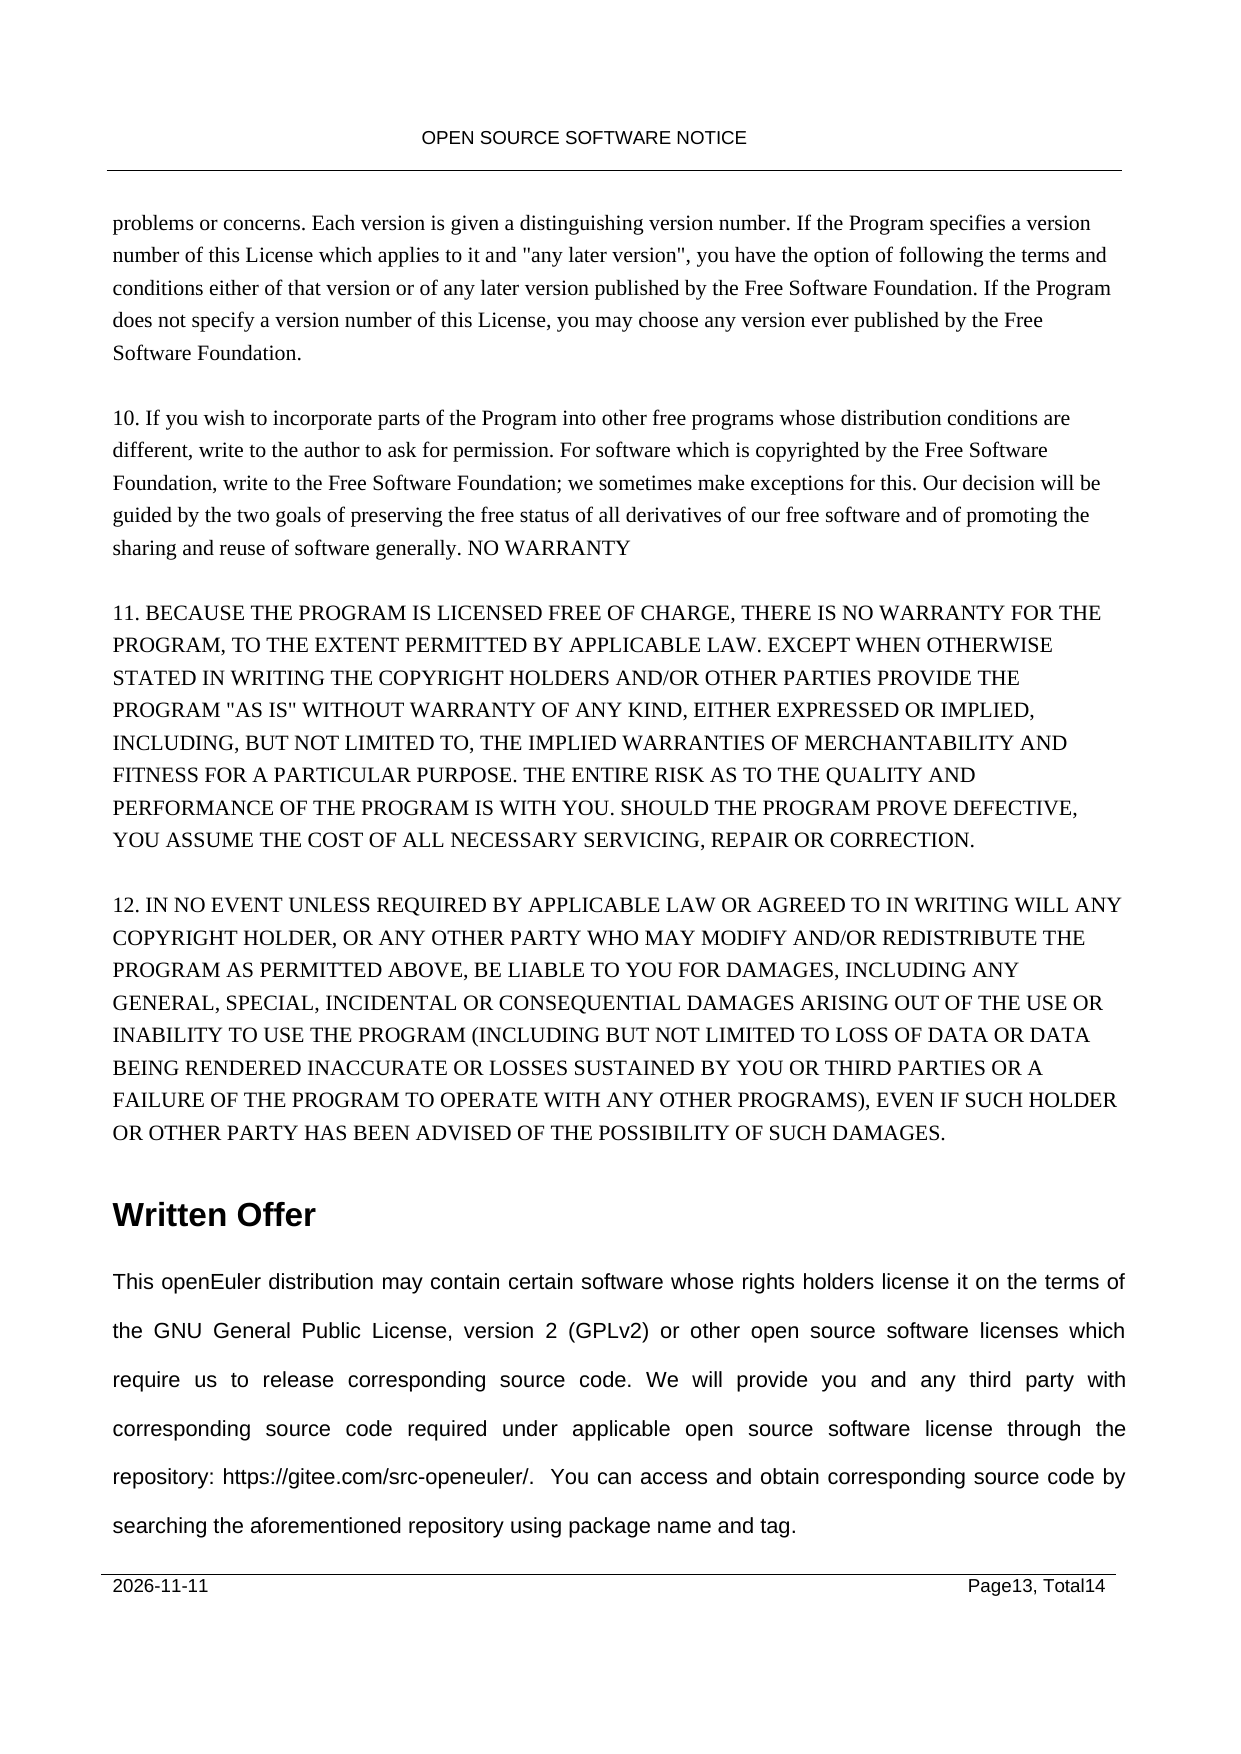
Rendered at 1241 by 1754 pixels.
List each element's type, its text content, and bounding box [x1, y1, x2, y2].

text This openEuler distribution may contain certain software whose rights holders license it on the terms of the GNU General Public License, version 2 (GPLv2) or other open source software licenses which require us to release corresponding source code. We will provide you and any third party with corresponding source code required under applicable open source software license through the repository: https://gitee.com/src-openeuler/. You can access and obtain corresponding source code by searching the aforementioned repository using package name and tag. [112, 1266, 1128, 1542]
text Written Offer [112, 1181, 1128, 1246]
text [112, 206, 1128, 1181]
